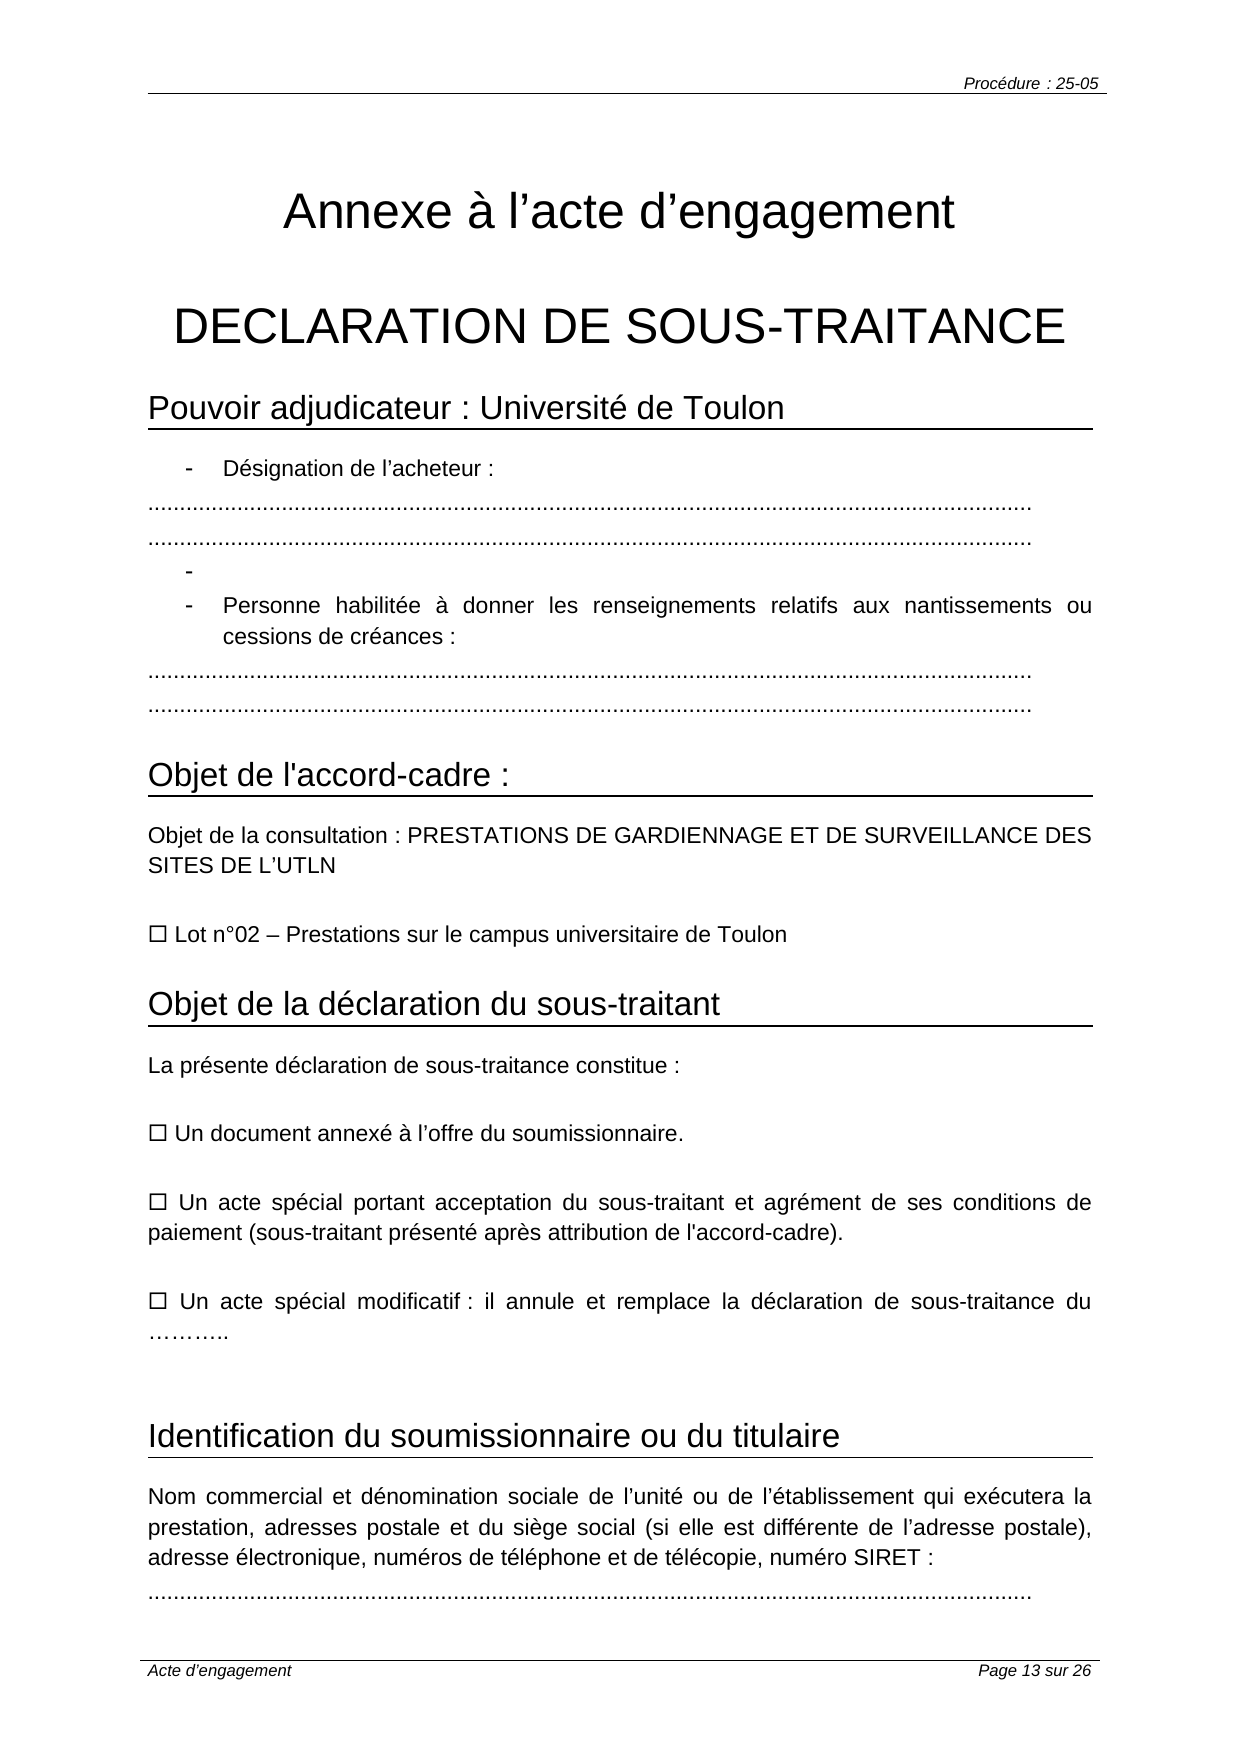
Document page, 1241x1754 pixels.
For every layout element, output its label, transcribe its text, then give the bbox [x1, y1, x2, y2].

text Objet de la consultation : PRESTATIONS DE GARDIENNAGE ET DE SURVEILLANCE DES SITES DE L’UTLN [148, 822, 1093, 878]
text Un document annexé à l’offre du soumissionnaire. [148, 1120, 1093, 1147]
text Objet de la déclaration du sous-traitant [148, 984, 1093, 1025]
text Un acte spécial modificatif : il annule et remplace la déclaration de sous-traitance du ……….. [148, 1288, 1093, 1344]
list Personne habilitée à donner les renseignements relatifs aux nantissements ou cessions de créances : [185, 592, 1093, 649]
text DECLARATION DE SOUS-TRAITANCE [148, 297, 1093, 354]
text Identification du soumissionnaire ou du titulaire [148, 1416, 1093, 1457]
text Nom commercial et dénomination sociale de l’unité ou de l’établissement qui exécutera la prestation, adresses postale et du siège social (si elle est différente de l’adresse postale), adresse électronique, numéros de téléphone et de télécopie, numéro SIRET : [148, 1483, 1093, 1570]
text La présente déclaration de sous-traitance constitue : [148, 1052, 1093, 1078]
text Pouvoir adjudicateur : Université de Toulon [148, 388, 1093, 428]
text Lot n°02 – Prestations sur le campus universitaire de Toulon [148, 921, 1093, 947]
text Objet de l'accord-cadre : [148, 755, 1093, 795]
text Un acte spécial portant acceptation du sous-traitant et agrément de ses conditions de paiement (sous-traitant présenté après attribution de l'accord-cadre). [148, 1189, 1093, 1246]
text Annexe à l’acte d’engagement [148, 182, 1093, 239]
list Désignation de l’acheteur : [185, 455, 1093, 481]
